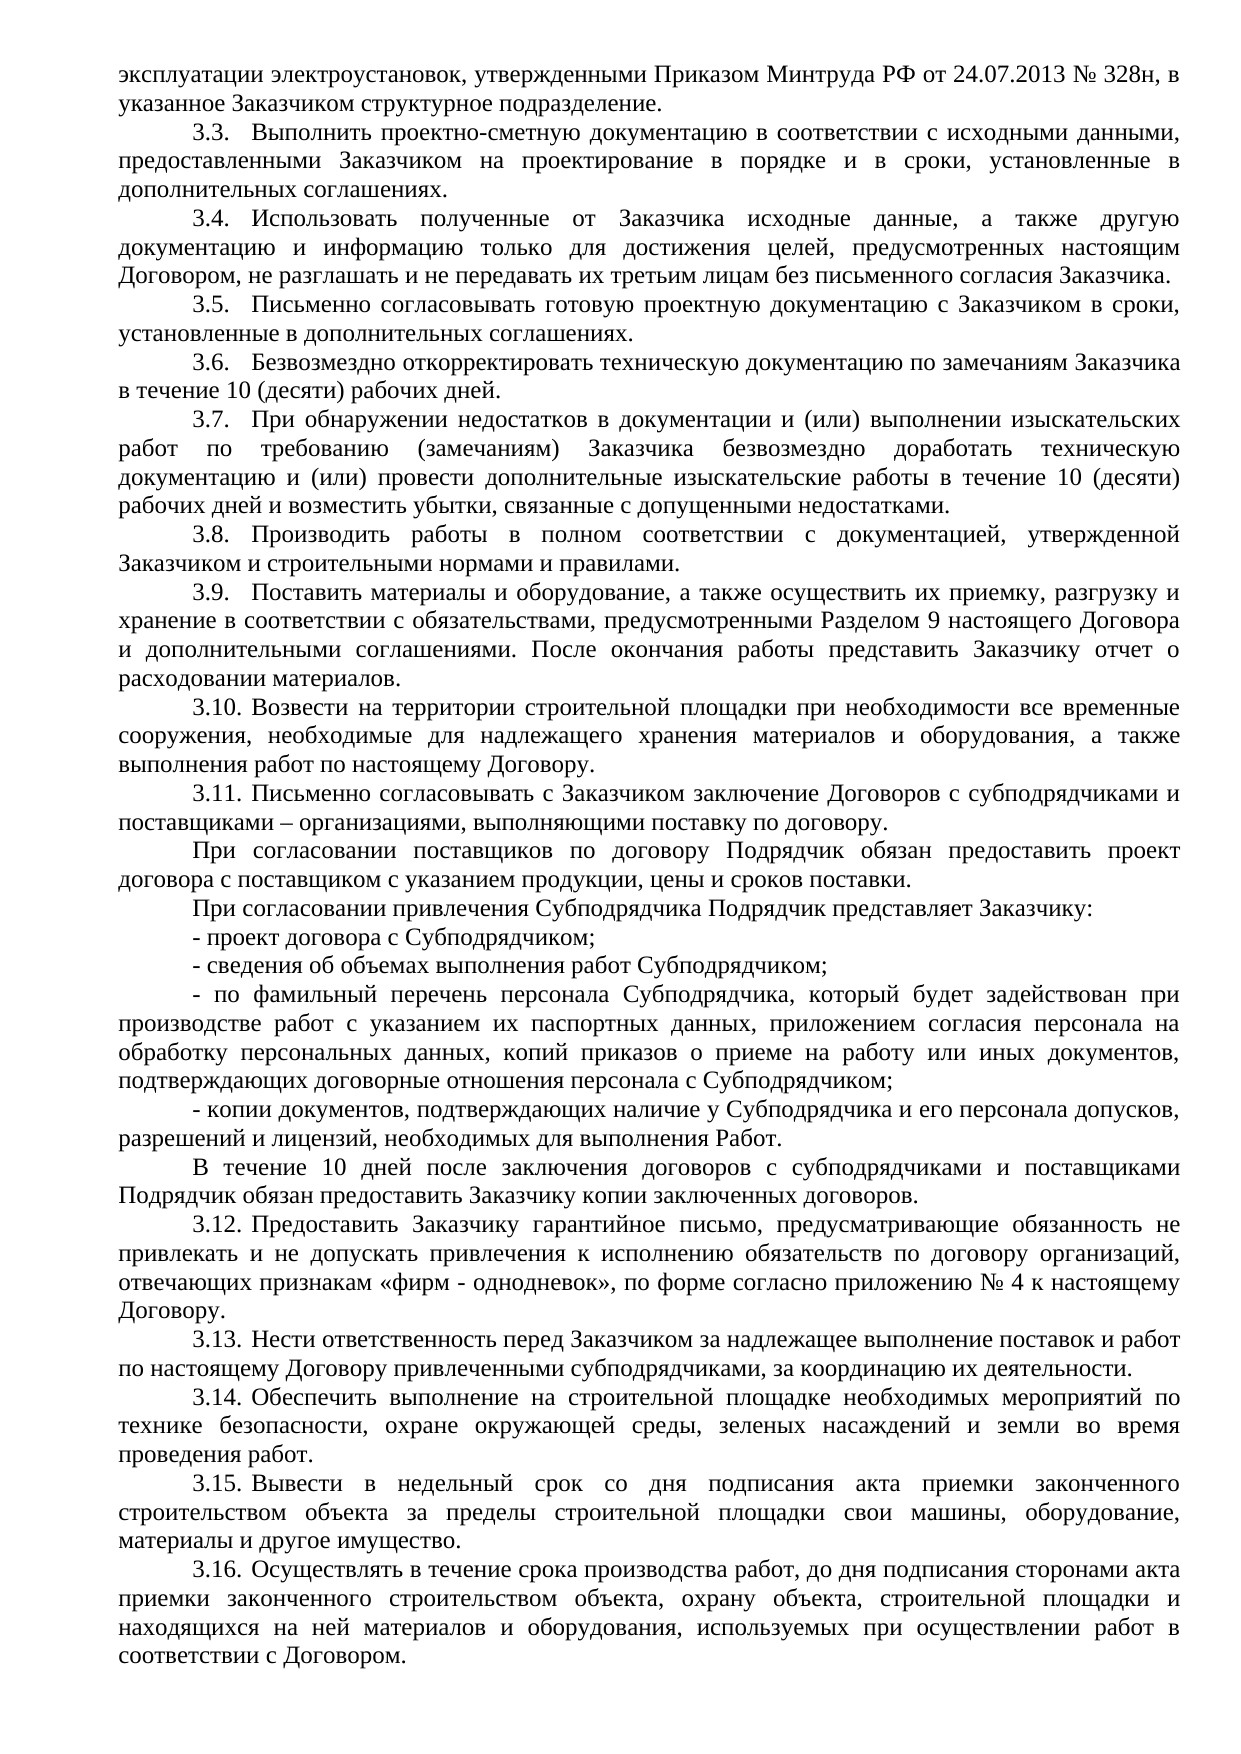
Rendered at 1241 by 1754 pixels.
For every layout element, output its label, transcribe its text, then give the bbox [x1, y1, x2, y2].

text - сведения об объемах выполнения работ Субподрядчиком; [118, 950, 1181, 979]
list Поставить материалы и оборудование, а также осуществить их приемку, разгрузку и хранение в соответствии с обязательствами, предусмотренными Разделом 9 настоящего Договора и дополнительными соглашениями. После окончания работы представить Заказчику отчет о расходовании материалов. [118, 577, 1181, 692]
list Возвести на территории строительной площадки при необходимости все временные сооружения, необходимые для надлежащего хранения материалов и оборудования, а также выполнения работ по настоящему Договору. [118, 692, 1181, 778]
list Нести ответственность перед Заказчиком за надлежащее выполнение поставок и работ по настоящему Договору привлеченными субподрядчиками, за координацию их деятельности. [118, 1324, 1181, 1382]
list Осуществлять в течение срока производства работ, до дня подписания сторонами акта приемки законченного строительством объекта, охрану объекта, строительной площадки и находящихся на ней материалов и оборудования, используемых при осуществлении работ в соответствии с Договором. [118, 1554, 1181, 1669]
list Производить работы в полном соответствии с документацией, утвержденной Заказчиком и строительными нормами и правилами. [118, 519, 1181, 577]
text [118, 59, 1181, 117]
text - копии документов, подтверждающих наличие у Субподрядчика и его персонала допусков, разрешений и лицензий, необходимых для выполнения Работ. [118, 1094, 1181, 1152]
list Выполнить проектно-сметную документацию в соответствии с исходными данными, предоставленными Заказчиком на проектирование в порядке и в сроки, установленные в дополнительных соглашениях. [118, 117, 1181, 203]
text В течение 10 дней после заключения договоров с субподрядчиками и поставщиками Подрядчик обязан предоставить Заказчику копии заключенных договоров. [118, 1152, 1181, 1209]
text При согласовании привлечения Субподрядчика Подрядчик представляет Заказчику: [118, 893, 1181, 922]
list Письменно согласовывать с Заказчиком заключение Договоров с субподрядчиками и поставщиками – организациями, выполняющими поставку по договору. [118, 778, 1181, 835]
list Использовать полученные от Заказчика исходные данные, а также другую документацию и информацию только для достижения целей, предусмотренных настоящим Договором, не разглашать и не передавать их третьим лицам без письменного согласия Заказчика. [118, 203, 1181, 289]
list Вывести в недельный срок со дня подписания акта приемки законченного строительством объекта за пределы строительной площадки свои машины, оборудование, материалы и другое имущество. [118, 1468, 1181, 1554]
text При согласовании поставщиков по договору Подрядчик обязан предоставить проект договора с поставщиком с указанием продукции, цены и сроков поставки. [118, 835, 1181, 893]
list Безвозмездно откорректировать техническую документацию по замечаниям Заказчика в течение 10 (десяти) рабочих дней. [118, 347, 1181, 404]
list Письменно согласовывать готовую проектную документацию с Заказчиком в сроки, установленные в дополнительных соглашениях. [118, 289, 1181, 347]
list Обеспечить выполнение на строительной площадке необходимых мероприятий по технике безопасности, охране окружающей среды, зеленых насаждений и земли во время проведения работ. [118, 1382, 1181, 1468]
text - по фамильный перечень персонала Субподрядчика, который будет задействован при производстве работ с указанием их паспортных данных, приложением согласия персонала на обработку персональных данных, копий приказов о приеме на работу или иных документов, подтверждающих договорные отношения персонала с Субподрядчиком; [118, 979, 1181, 1094]
text - проект договора с Субподрядчиком; [118, 922, 1181, 950]
list Предоставить Заказчику гарантийное письмо, предусматривающие обязанность не привлекать и не допускать привлечения к исполнению обязательств по договору организаций, отвечающих признакам «фирм - однодневок», по форме согласно приложению № 4 к настоящему Договору. [118, 1209, 1181, 1324]
list При обнаружении недостатков в документации и (или) выполнении изыскательских работ по требованию (замечаниям) Заказчика безвозмездно доработать техническую документацию и (или) провести дополнительные изыскательские работы в течение 10 (десяти) рабочих дней и возместить убытки, связанные с допущенными недостатками. [118, 404, 1181, 519]
